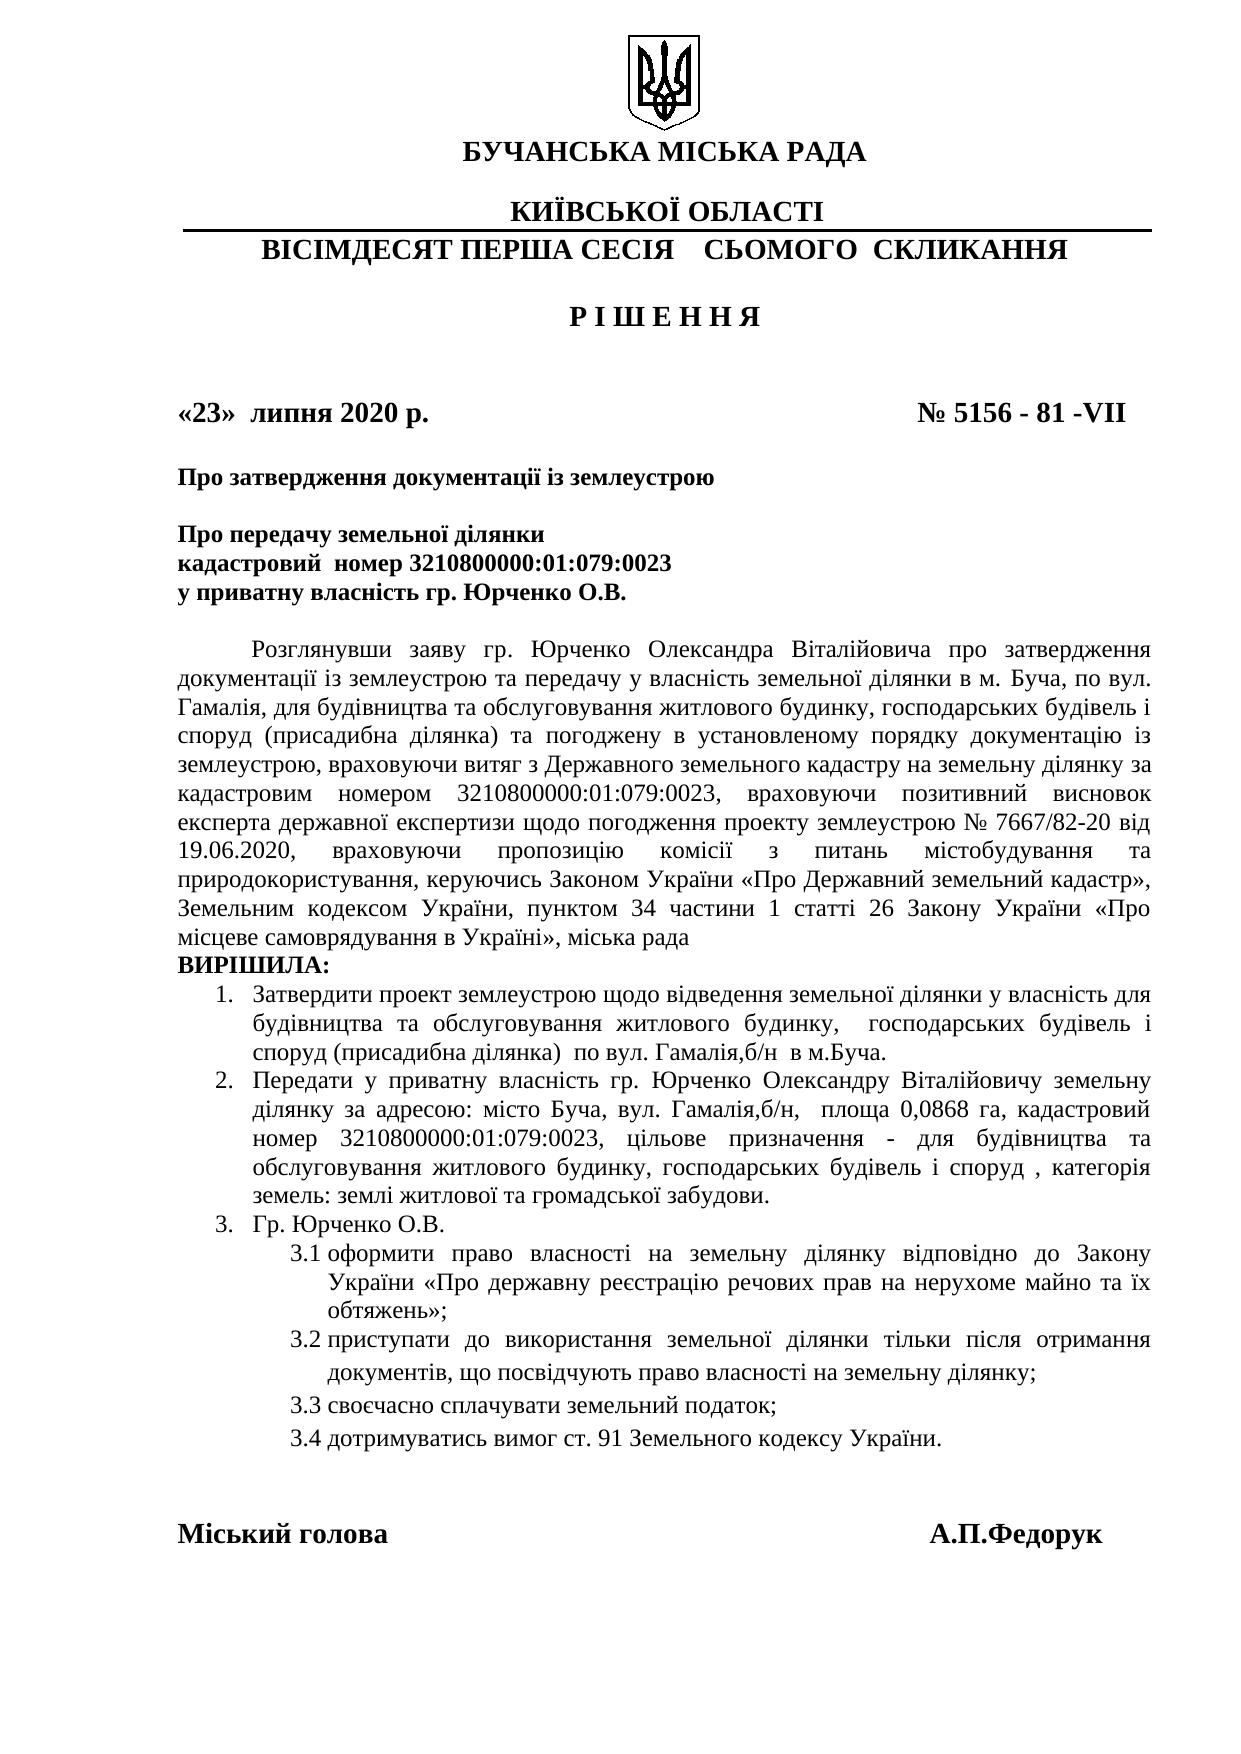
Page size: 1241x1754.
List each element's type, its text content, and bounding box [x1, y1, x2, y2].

text кадастровий номер 3210800000:01:079:0023 [177, 548, 1152, 577]
text Р І Ш Е Н Н Я [177, 299, 1152, 333]
text ВИРІШИЛА: [177, 951, 1152, 979]
list Передати у приватну власність гр. Юрченко Олександру Віталійовичу земельну ділянку за адресою: місто Буча, вул. Гамалія,б/н, площа 0,0868 га, кадастровий номер 3210800000:01:079:0023, цільове призначення - для будівництва та обслуговування житлового будинку, господарських будівель і споруд , категорія земель: землі житлової та громадської забудови. [215, 1066, 1152, 1209]
text «23» липня 2020 р. № 5156 - 81 -VІІ [177, 395, 1152, 428]
list приступати до використання земельної ділянки тільки після отримання документів, що посвідчують право власності на земельну ділянку; [290, 1324, 1152, 1386]
text Розглянувши заяву гр. Юрченко Олександра Віталійовича про затвердження документації із землеустрою та передачу у власність земельної ділянки в м. Буча, по вул. Гамалія, для будівництва та обслуговування житлового будинку, господарських будівель і споруд (присадибна ділянка) та погоджену в установленому порядку документацію із землеустрою, враховуючи витяг з Державного земельного кадастру на земельну ділянку за кадастровим номером 3210800000:01:079:0023, враховуючи позитивний висновок експерта державної експертизи щодо погодження проекту землеустрою № 7667/82-20 від 19.06.2020, враховуючи пропозицію комісії з питань містобудування та природокористування, керуючись Законом України «Про Державний земельний кадастр», Земельним кодексом України, пунктом 34 частини 1 статті 26 Закону України «Про місцеве самоврядування в Україні», міська рада [177, 634, 1152, 951]
text Міський голова А.П.Федорук [177, 1516, 1152, 1549]
text у приватну власність гр. Юрченко О.В. [177, 577, 1152, 606]
text БУЧАНСЬКА МІСЬКА РАДА [177, 134, 1152, 168]
list Гр. Юрченко О.В. [215, 1209, 1152, 1238]
list оформити право власності на земельну ділянку відповідно до Закону України «Про державну реєстрацію речових прав на нерухоме майно та їх обтяжень»; [290, 1238, 1152, 1324]
list дотримуватись вимог ст. 91 Земельного кодексу України. [290, 1423, 1152, 1452]
list своєчасно сплачувати земельний податок; [290, 1390, 1152, 1419]
text Про передачу земельної ділянки [177, 519, 1152, 548]
text Про затвердження документації із землеустрою [177, 462, 1152, 491]
text ВІСІМДЕСЯТ ПЕРША СЕСІЯ СЬОМОГО СКЛИКАННЯ [177, 232, 1152, 266]
text КИЇВСЬКОЇ ОБЛАСТІ [183, 194, 1152, 229]
list Затвердити проект землеустрою щодо відведення земельної ділянки у власність для будівництва та обслуговування житлового будинку, господарських будівель і споруд (присадибна ділянка) по вул. Гамалія,б/н в м.Буча. [215, 979, 1152, 1066]
